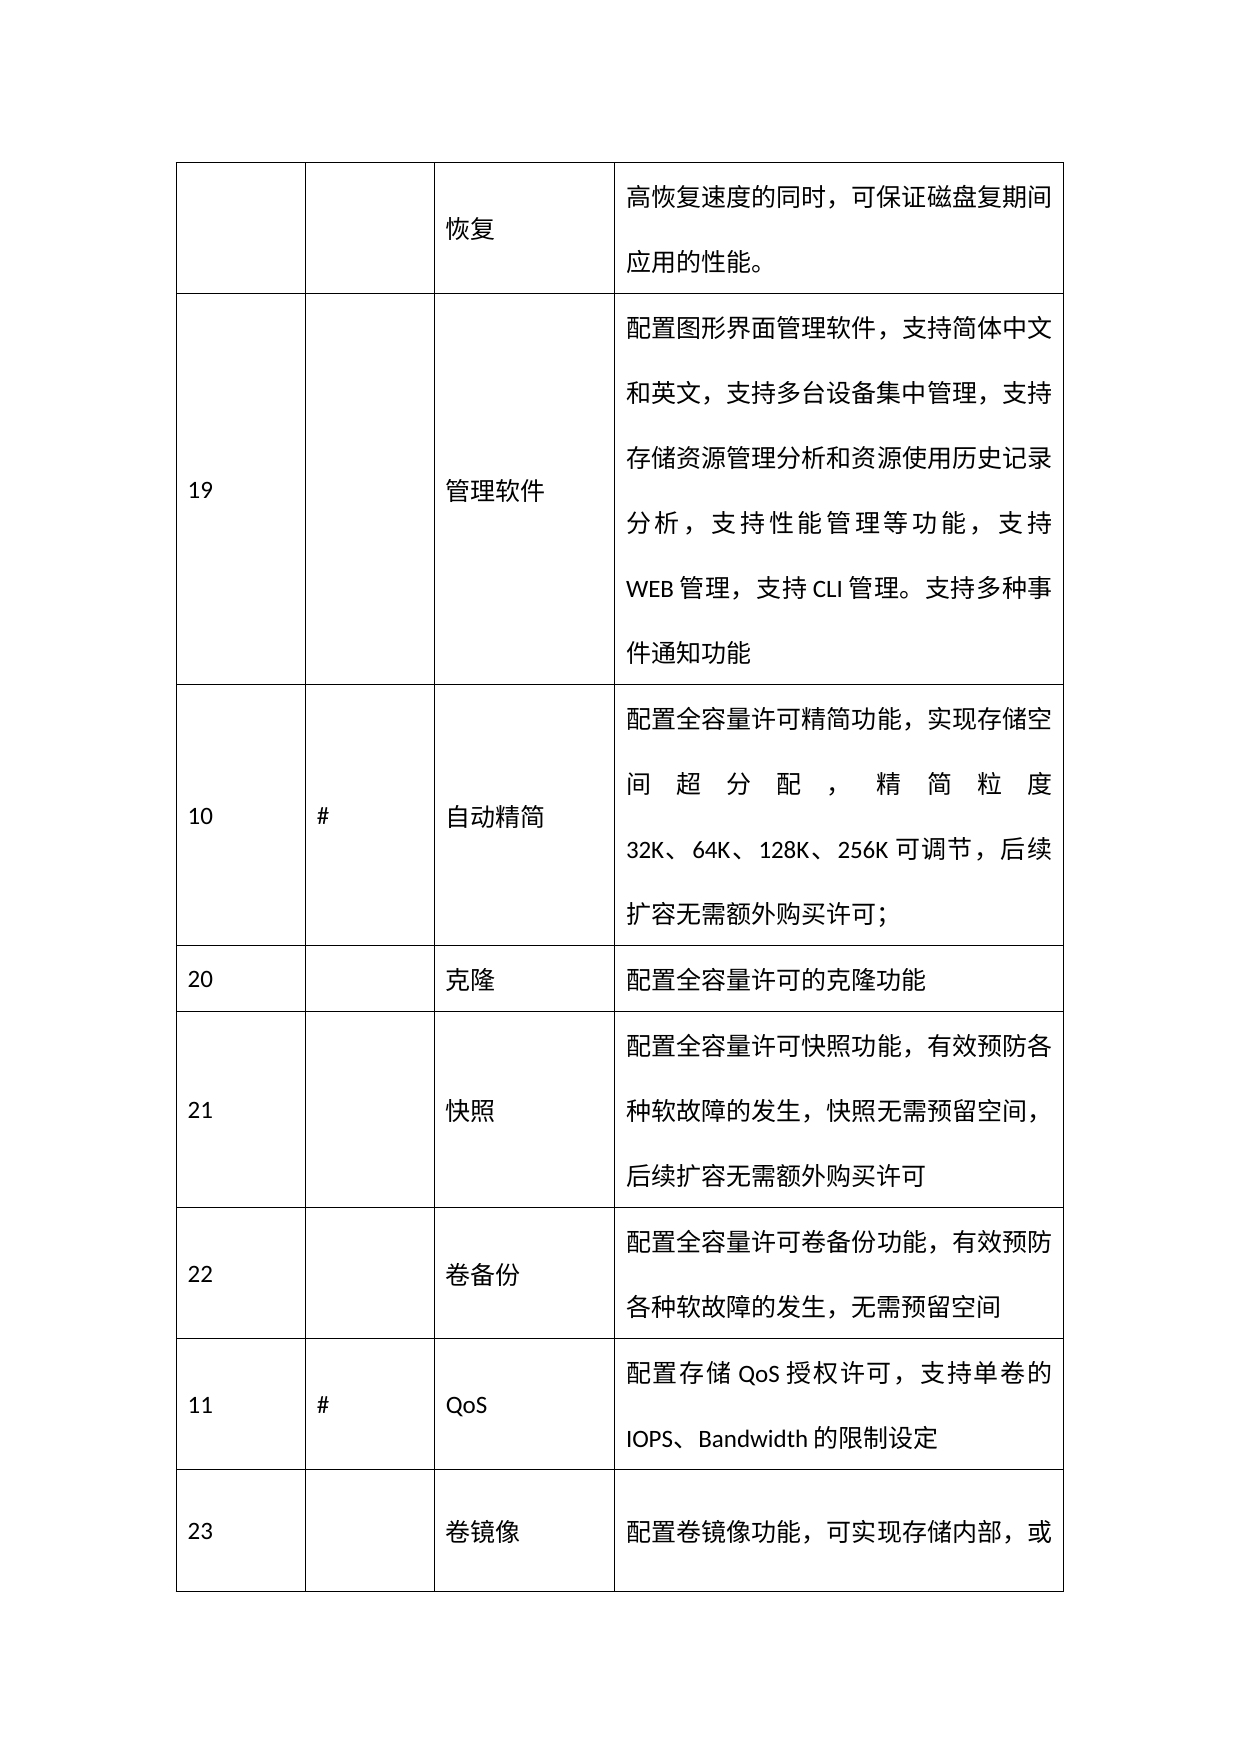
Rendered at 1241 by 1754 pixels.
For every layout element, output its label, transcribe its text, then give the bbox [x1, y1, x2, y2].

table_cell [306, 1208, 434, 1338]
table_cell 高速磁盘故障恢复 [435, 163, 614, 293]
table_cell 配置全容量许可精简功能，实现存储空间超分配，精简粒度32K、64K、128K、256K可调节，后续扩容无需额外购买许可； [615, 685, 1063, 945]
table_cell 配置全容量许可的克隆功能 [615, 946, 1063, 1011]
table_cell [306, 163, 434, 293]
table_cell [615, 163, 1063, 293]
table_cell 快照 [435, 1012, 614, 1207]
table_cell 克隆 [435, 946, 614, 1011]
table_cell [306, 294, 434, 684]
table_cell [615, 1470, 1063, 1591]
table_cell 管理软件 [435, 294, 614, 684]
table_cell 23 [177, 1470, 305, 1591]
table_cell # [306, 1339, 434, 1469]
table_cell [306, 946, 434, 1011]
table_cell 自动精简 [435, 685, 614, 945]
table_cell 配置全容量许可卷备份功能，有效预防各种软故障的发生，无需预留空间 [615, 1208, 1063, 1338]
table_cell 卷备份 [435, 1208, 614, 1338]
table_cell 配置存储QoS授权许可，支持单卷的IOPS、Bandwidth的限制设定 [615, 1339, 1063, 1469]
table_cell QoS [435, 1339, 614, 1469]
table_cell [306, 1470, 434, 1591]
table_cell [306, 1012, 434, 1207]
table_cell 卷镜像 [435, 1470, 614, 1591]
table_cell 18 [177, 163, 305, 293]
table_cell 配置全容量许可快照功能，有效预防各种软故障的发生，快照无需预留空间，后续扩容无需额外购买许可 [615, 1012, 1063, 1207]
table_cell 21 [177, 1012, 305, 1207]
table_cell # [306, 685, 434, 945]
table_cell 20 [177, 946, 305, 1011]
table_cell 配置图形界面管理软件，支持简体中文和英文，支持多台设备集中管理，支持存储资源管理分析和资源使用历史记录分析，支持性能管理等功能，支持WEB管理，支持CLI管理。支持多种事件通知功能 [615, 294, 1063, 684]
table_cell 22 [177, 1208, 305, 1338]
table_cell 11 [177, 1339, 305, 1469]
table_cell 10 [177, 685, 305, 945]
table_cell 19 [177, 294, 305, 684]
